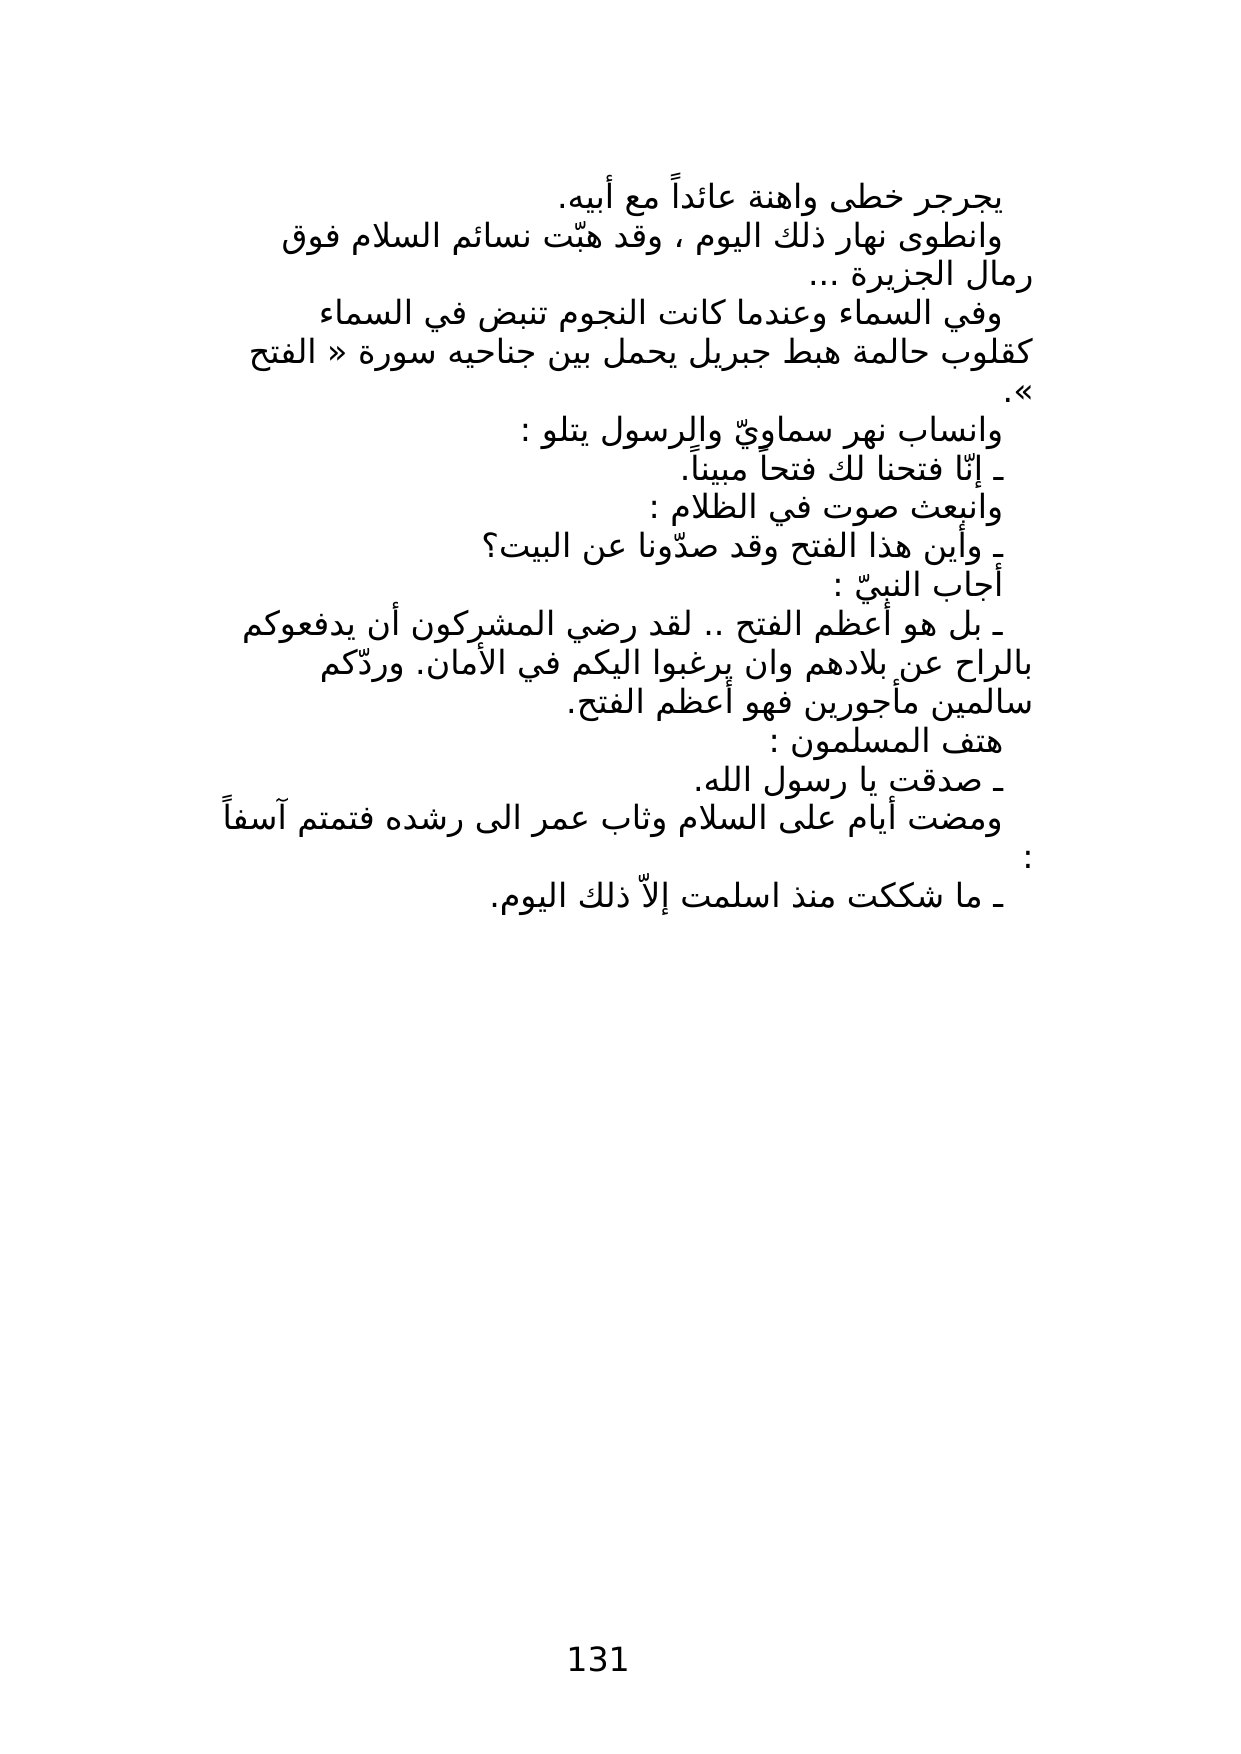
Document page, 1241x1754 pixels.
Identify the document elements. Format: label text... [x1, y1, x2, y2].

text ـ ما شككت منذ اسلمت إلاّ ذلك اليوم. [222, 877, 1033, 915]
text وفي السماء وعندما كانت النجوم تنبض في السماء كقلوب حالمة هبط جبريل يحمل بين جناحيه سورة « الفتح ». [222, 294, 1033, 410]
text وانبعث صوت في الظلام : [222, 488, 1033, 527]
text وانطوى نهار ذلك اليوم ، وقد هبّت نسائم السلام فوق رمال الجزيرة ... [222, 216, 1033, 294]
text ـ إنّا فتحنا لك فتحاً مبيناً. [222, 449, 1033, 488]
text وانساب نهر سماويّ والرسول يتلو : [222, 410, 1033, 449]
text ـ بل هو أعظم الفتح .. لقد رضي المشركون أن يدفعوكم بالراح عن بلادهم وان يرغبوا اليكم في الأمان. وردّكم سالمين مأجورين فهو أعظم الفتح. [222, 604, 1033, 721]
text ـ صدقت يا رسول الله. [222, 760, 1033, 799]
text ـ وأين هذا الفتح وقد صدّونا عن البيت؟ [222, 527, 1033, 566]
text هتف المسلمون : [222, 721, 1033, 760]
text أجاب النبيّ : [222, 566, 1033, 604]
text ومضت أيام على السلام وثاب عمر الى رشده فتمتم آسفاً : [222, 799, 1033, 877]
text يجرجر خطى واهنة عائداً مع أبيه. [222, 177, 1033, 216]
